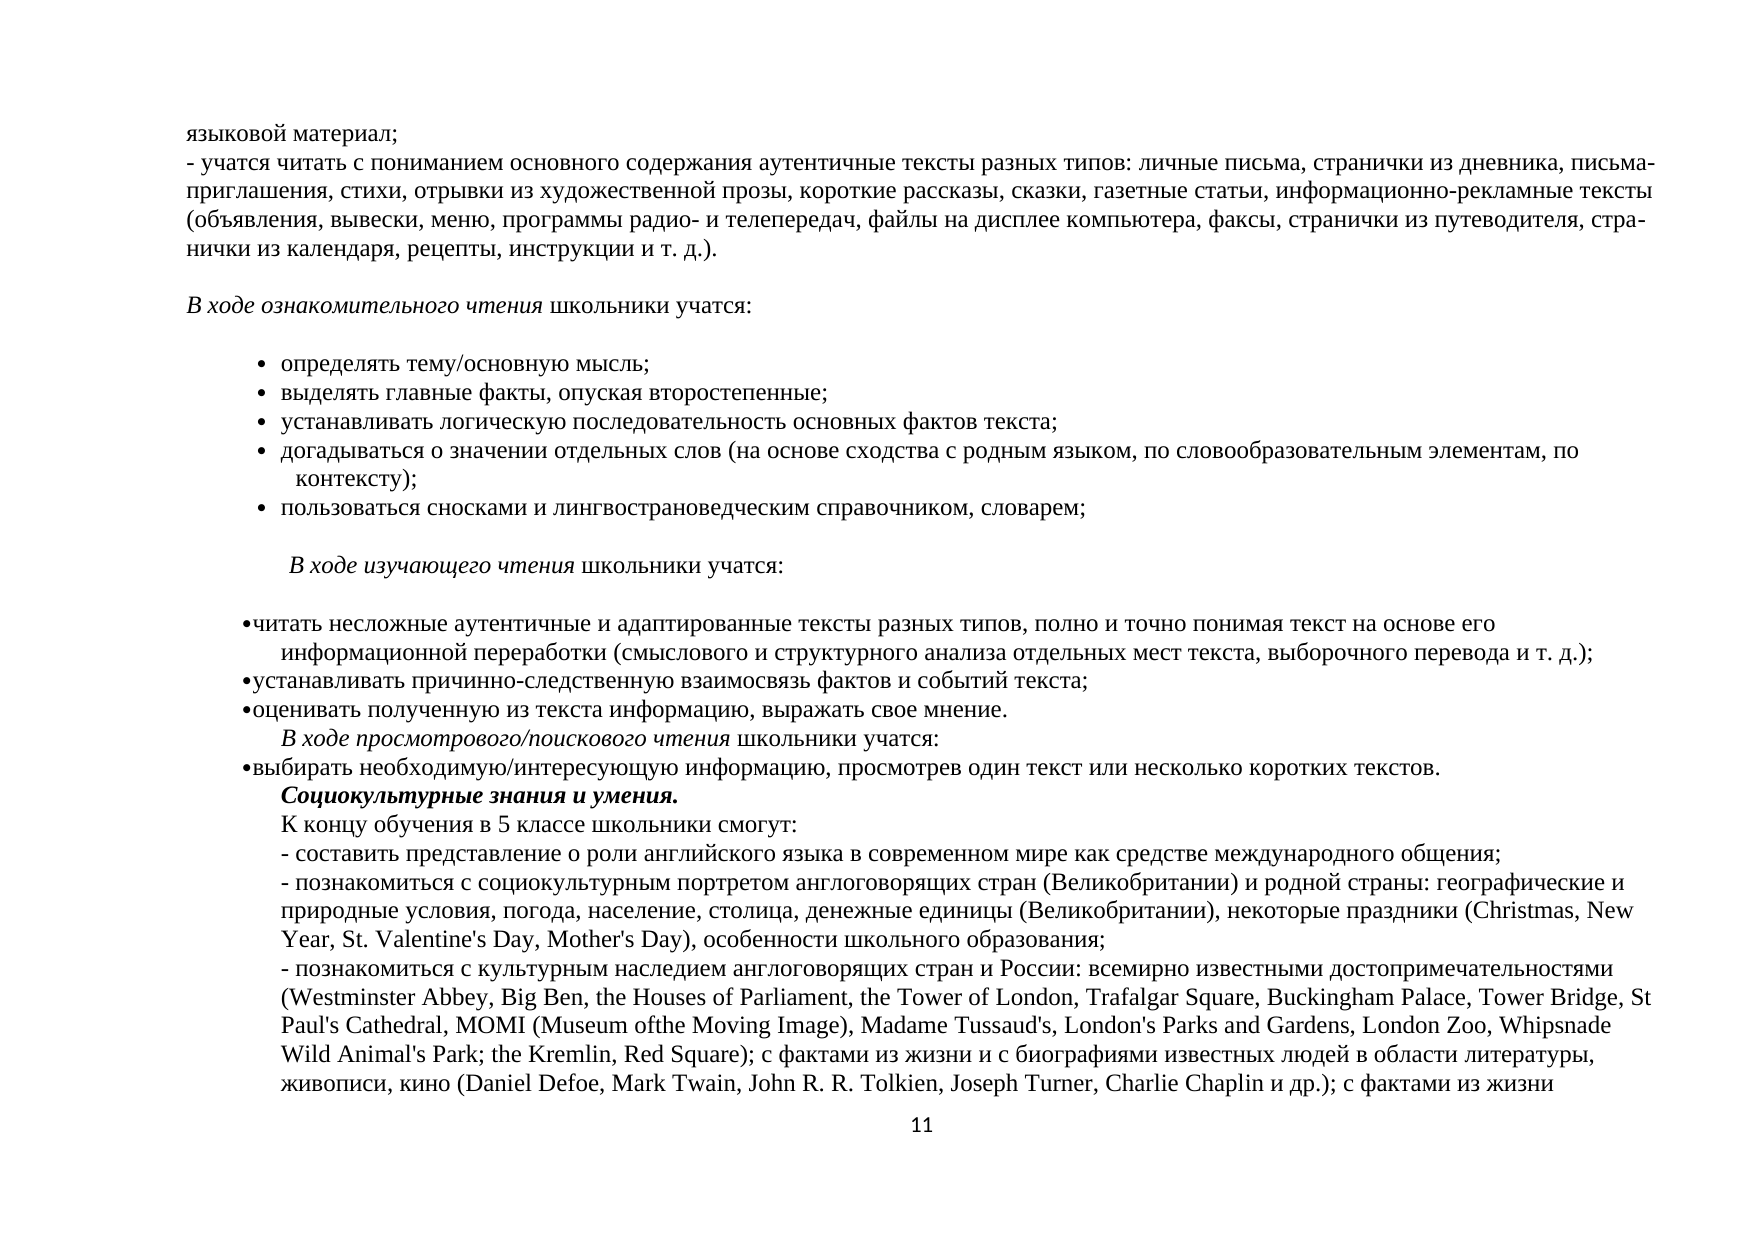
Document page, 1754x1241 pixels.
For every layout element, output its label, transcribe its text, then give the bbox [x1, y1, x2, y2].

text В ходе изучающего чтения школьники учатся: [288, 550, 1665, 579]
list выбирать необходимую/интересующую информацию, просмотрев один текст или несколько коротких текстов. [243, 752, 1665, 781]
list устанавливать причинно-следственную взаимосвязь фактов и событий текста; [243, 666, 1665, 694]
list определять тему/основную мысль; [258, 348, 1665, 377]
list выделять главные факты, опуская второстепенные; [258, 377, 1665, 406]
list оценивать полученную из текста информацию, выражать свое мнение. В ходе просмотрового/поискового чтения школьники учатся: [243, 694, 1665, 752]
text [186, 118, 1665, 319]
list пользоваться сносками и лингвострановедческим справочником, словарем; [258, 492, 1665, 521]
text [281, 781, 1665, 1097]
list догадываться о значении отдельных слов (на основе сходства с родным языком, по словообразовательным элементам, по контексту); [258, 435, 1665, 492]
list читать несложные аутентичные и адаптированные тексты разных типов, полно и точно понимая текст на основе его информационной переработки (смыслового и структурного анализа отдельных мест текста, выборочного перевода и т. д.); [243, 608, 1665, 666]
list устанавливать логическую последовательность основных фактов текста; [258, 406, 1665, 435]
